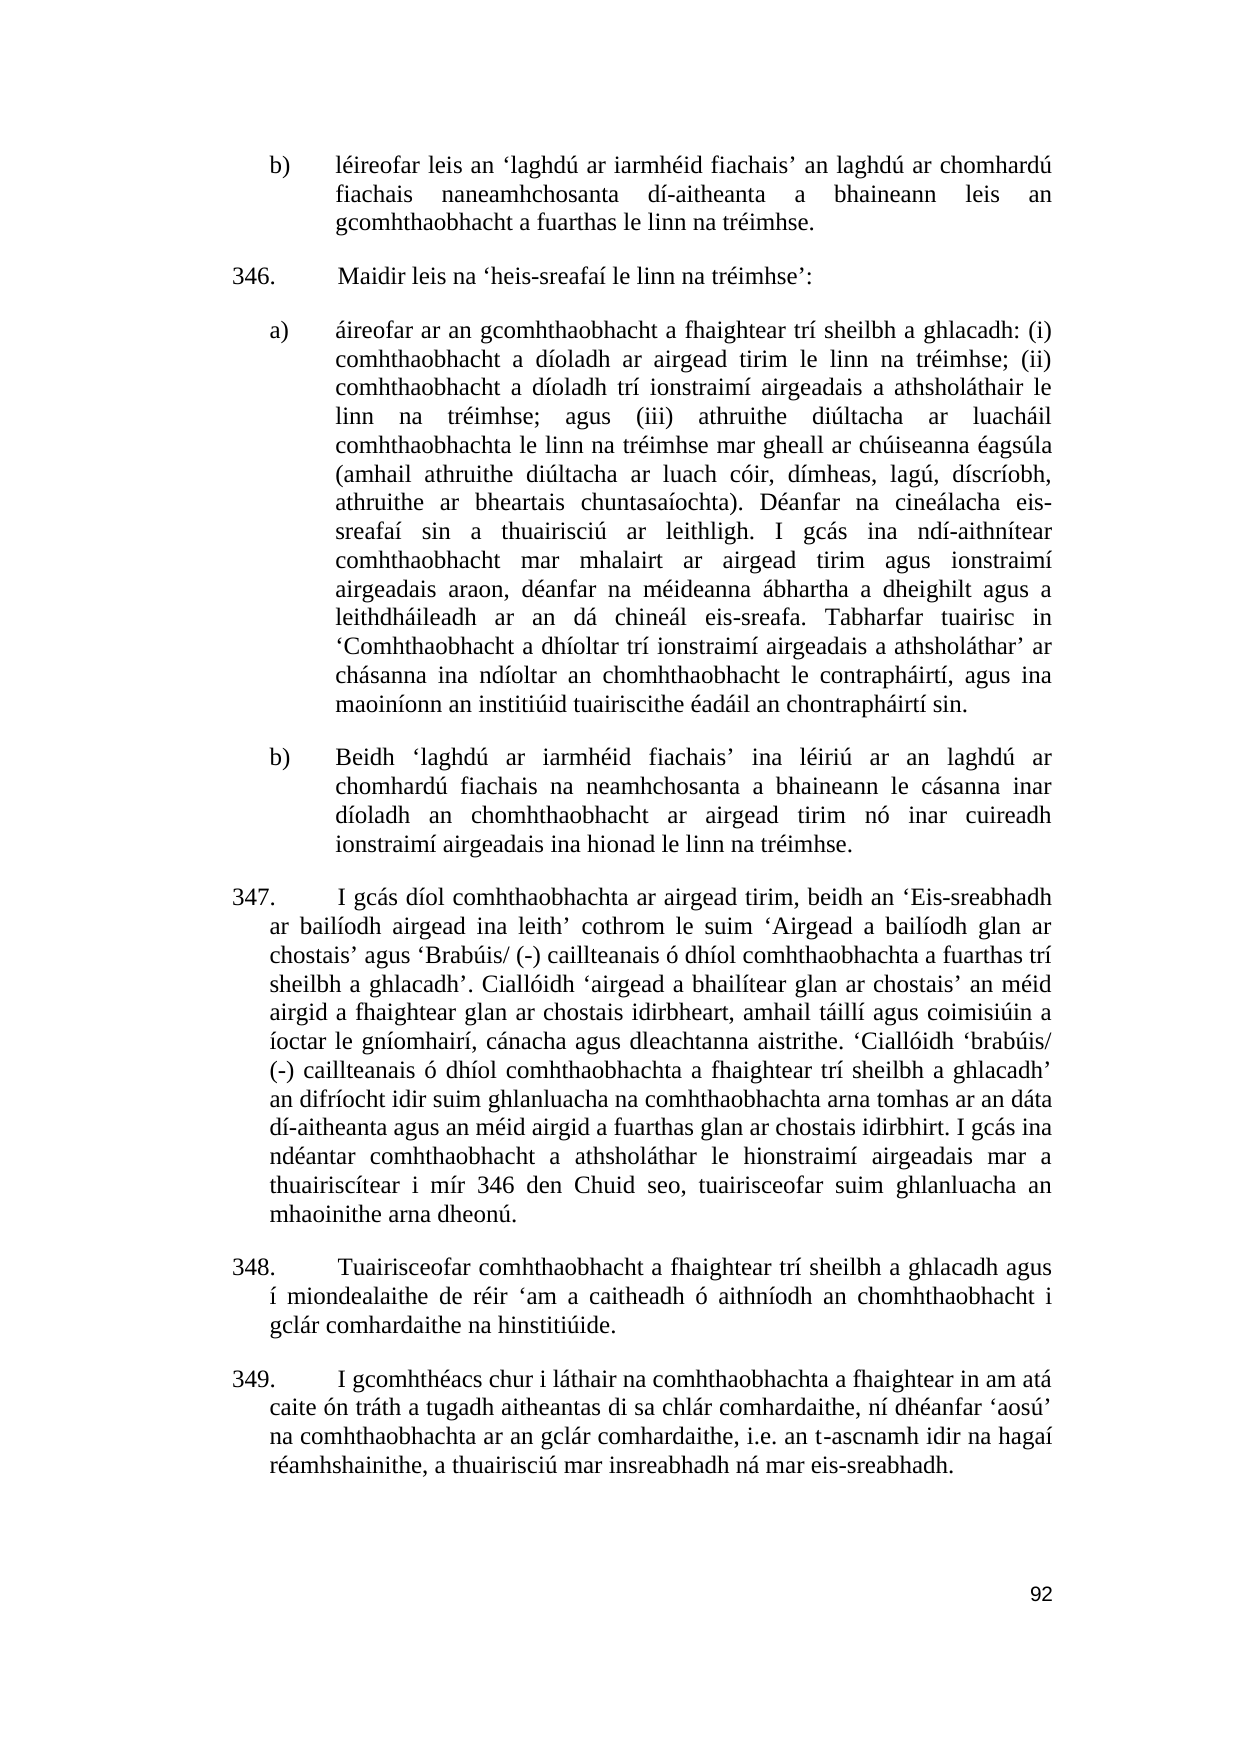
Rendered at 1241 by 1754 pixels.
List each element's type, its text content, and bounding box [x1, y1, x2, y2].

list b) Beidh ‘laghdú ar iarmhéid fiachais’ ina léiriú ar an laghdú ar chomhardú fiachais na neamhchosanta a bhaineann le cásanna inar díoladh an chomhthaobhacht ar airgead tirim nó inar cuireadh ionstraimí airgeadais ina hionad le linn na tréimhse. [269, 742, 1053, 857]
text I gcás díol comhthaobhachta ar airgead tirim, beidh an ‘Eis-sreabhadh ar bailíodh airgead ina leith’ cothrom le suim ‘Airgead a bailíodh glan ar chostais’ agus ‘Brabúis/ (-) caillteanais ó dhíol comhthaobhachta a fuarthas trí sheilbh a ghlacadh’. Ciallóidh ‘airgead a bhailítear glan ar chostais’ an méid airgid a fhaightear glan ar chostais idirbheart, amhail táillí agus coimisiúin a íoctar le gníomhairí, cánacha agus dleachtanna aistrithe. ‘Ciallóidh ‘brabúis/ (-) caillteanais ó dhíol comhthaobhachta a fhaightear trí sheilbh a ghlacadh’ an difríocht idir suim ghlanluacha na comhthaobhachta arna tomhas ar an dáta dí‐aitheanta agus an méid airgid a fuarthas glan ar chostais idirbhirt. I gcás ina ndéantar comhthaobhacht a athsholáthar le hionstraimí airgeadais mar a thuairiscítear i mír 346 den Chuid seo, tuairisceofar suim ghlanluacha an mhaoinithe arna dheonú. [232, 882, 1053, 1227]
text I gcomhthéacs chur i láthair na comhthaobhachta a fhaightear in am atá caite ón tráth a tugadh aitheantas di sa chlár comhardaithe, ní dhéanfar ‘aosú’ na comhthaobhachta ar an gclár comhardaithe, i.e. an t-ascnamh idir na hagaí réamhshainithe, a thuairisciú mar insreabhadh ná mar eis-sreabhadh. [232, 1364, 1053, 1479]
text Tuairisceofar comhthaobhacht a fhaightear trí sheilbh a ghlacadh agus í miondealaithe de réir ‘am a caitheadh ó aithníodh an chomhthaobhacht i gclár comhardaithe na hinstitiúide. [232, 1252, 1053, 1339]
list b) léireofar leis an ‘laghdú ar iarmhéid fiachais’ an laghdú ar chomhardú fiachais naneamhchosanta dí-aitheanta a bhaineann leis an gcomhthaobhacht a fuarthas le linn na tréimhse. [269, 150, 1053, 236]
list a) áireofar ar an gcomhthaobhacht a fhaightear trí sheilbh a ghlacadh: (i) comhthaobhacht a díoladh ar airgead tirim le linn na tréimhse; (ii) comhthaobhacht a díoladh trí ionstraimí airgeadais a athsholáthair le linn na tréimhse; agus (iii) athruithe diúltacha ar luacháil comhthaobhachta le linn na tréimhse mar gheall ar chúiseanna éagsúla (amhail athruithe diúltacha ar luach cóir, dímheas, lagú, díscríobh, athruithe ar bheartais chuntasaíochta). Déanfar na cineálacha eis-sreafaí sin a thuairisciú ar leithligh. I gcás ina ndí-aithnítear comhthaobhacht mar mhalairt ar airgead tirim agus ionstraimí airgeadais araon, déanfar na méideanna ábhartha a dheighilt agus a leithdháileadh ar an dá chineál eis-sreafa. Tabharfar tuairisc in ‘Comhthaobhacht a dhíoltar trí ionstraimí airgeadais a athsholáthar’ ar chásanna ina ndíoltar an chomhthaobhacht le contrapháirtí, agus ina maoiníonn an institiúid tuairiscithe éadáil an chontrapháirtí sin. [269, 315, 1053, 717]
text Maidir leis na ‘heis-sreafaí le linn na tréimhse’: [232, 261, 1053, 290]
